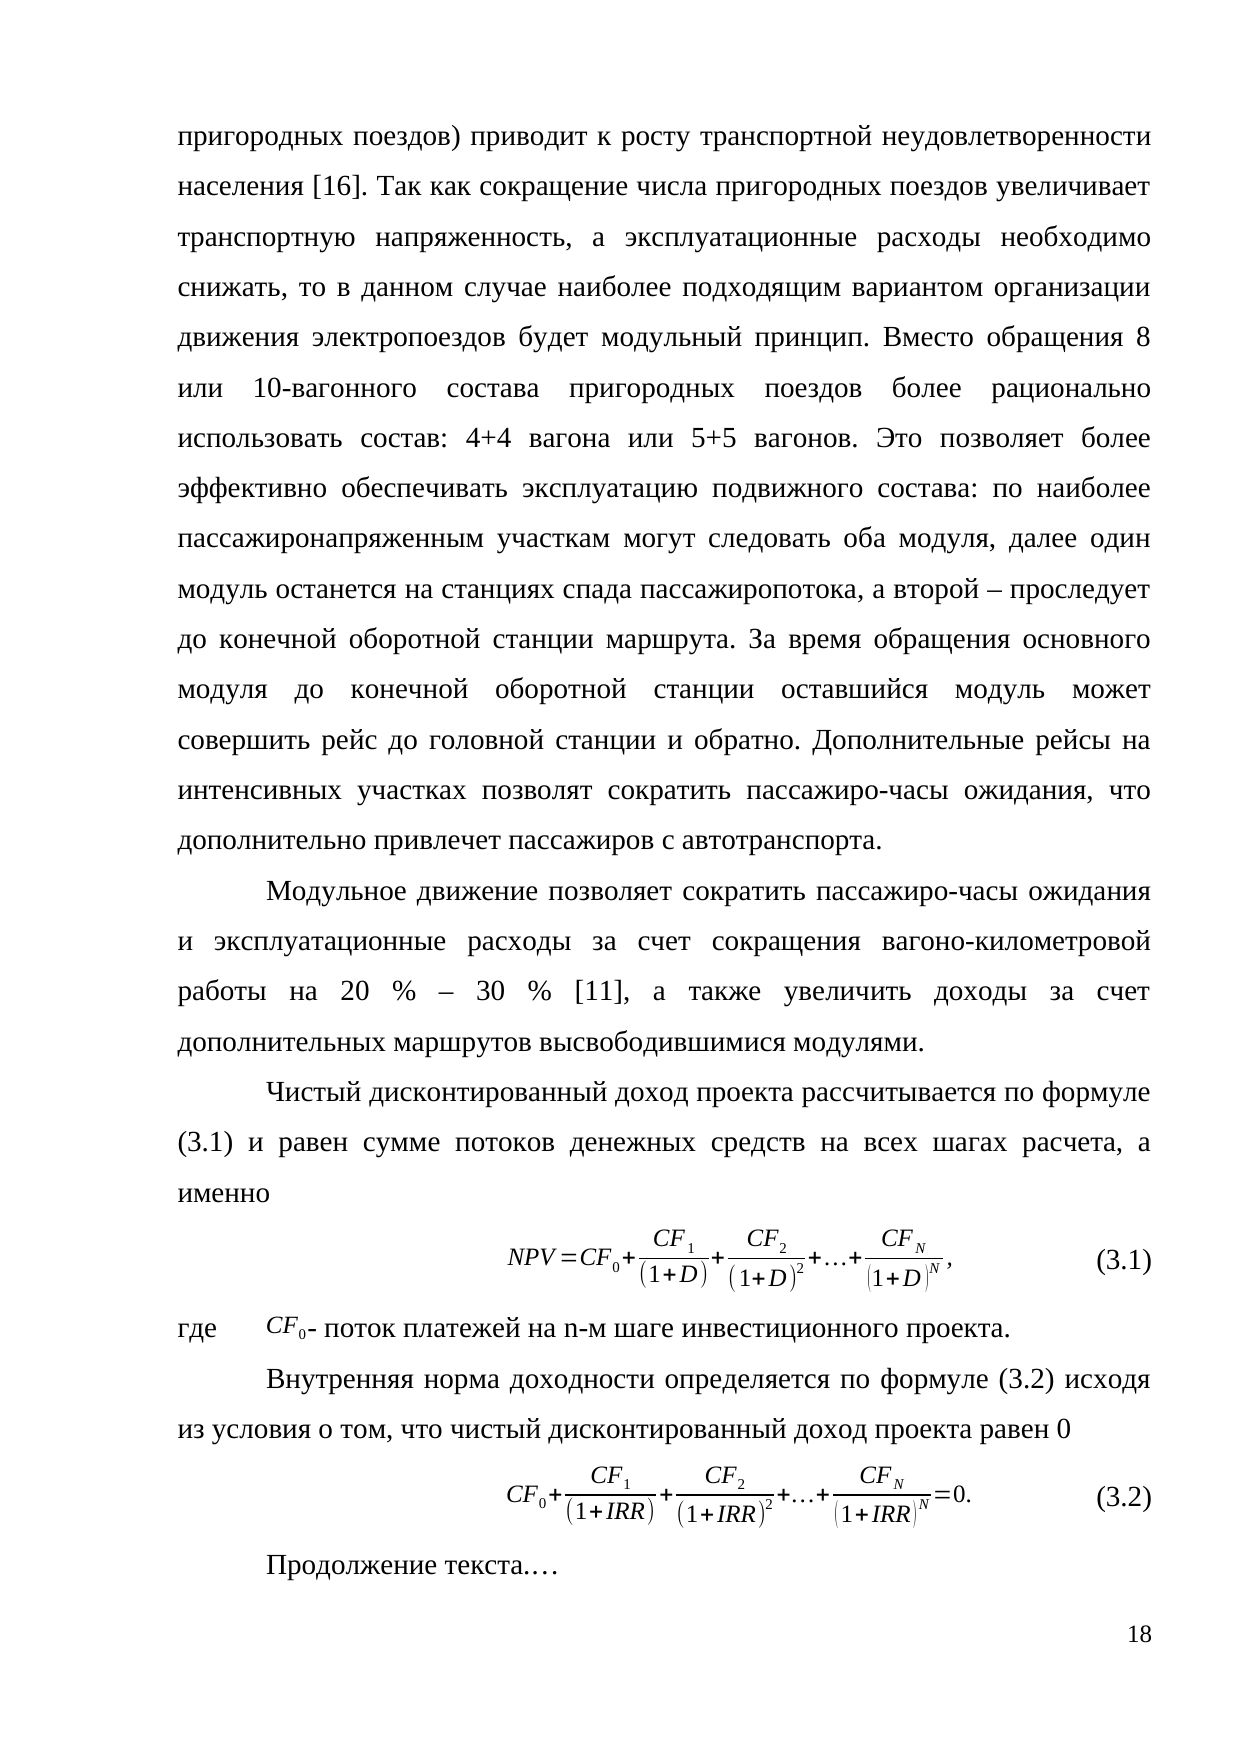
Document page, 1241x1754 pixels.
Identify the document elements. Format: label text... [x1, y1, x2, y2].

text (3.1) [177, 1225, 1152, 1294]
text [177, 118, 1152, 856]
text Чистый дисконтированный доход проекта рассчитывается по формуле (3.1) и равен сумме потоков денежных средств на всех шагах расчета, а именно [177, 1074, 1152, 1208]
text Внутренняя норма доходности определяется по формуле (3.2) исходя из условия о том, что чистый дисконтированный доход проекта равен 0 [177, 1361, 1152, 1444]
text (3.2) [177, 1461, 1152, 1530]
text Продолжение текста.… [177, 1547, 1152, 1580]
text Модульное движение позволяет сократить пассажиро-часы ожидания и эксплуатационные расходы за счет сокращения вагоно-километровой работы на 20 % – 30 % [11], а также увеличить доходы за счет дополнительных маршрутов высвободившимися модулями. [177, 873, 1152, 1057]
text где - поток платежей на n-м шаге инвестиционного проекта. [177, 1310, 1152, 1344]
